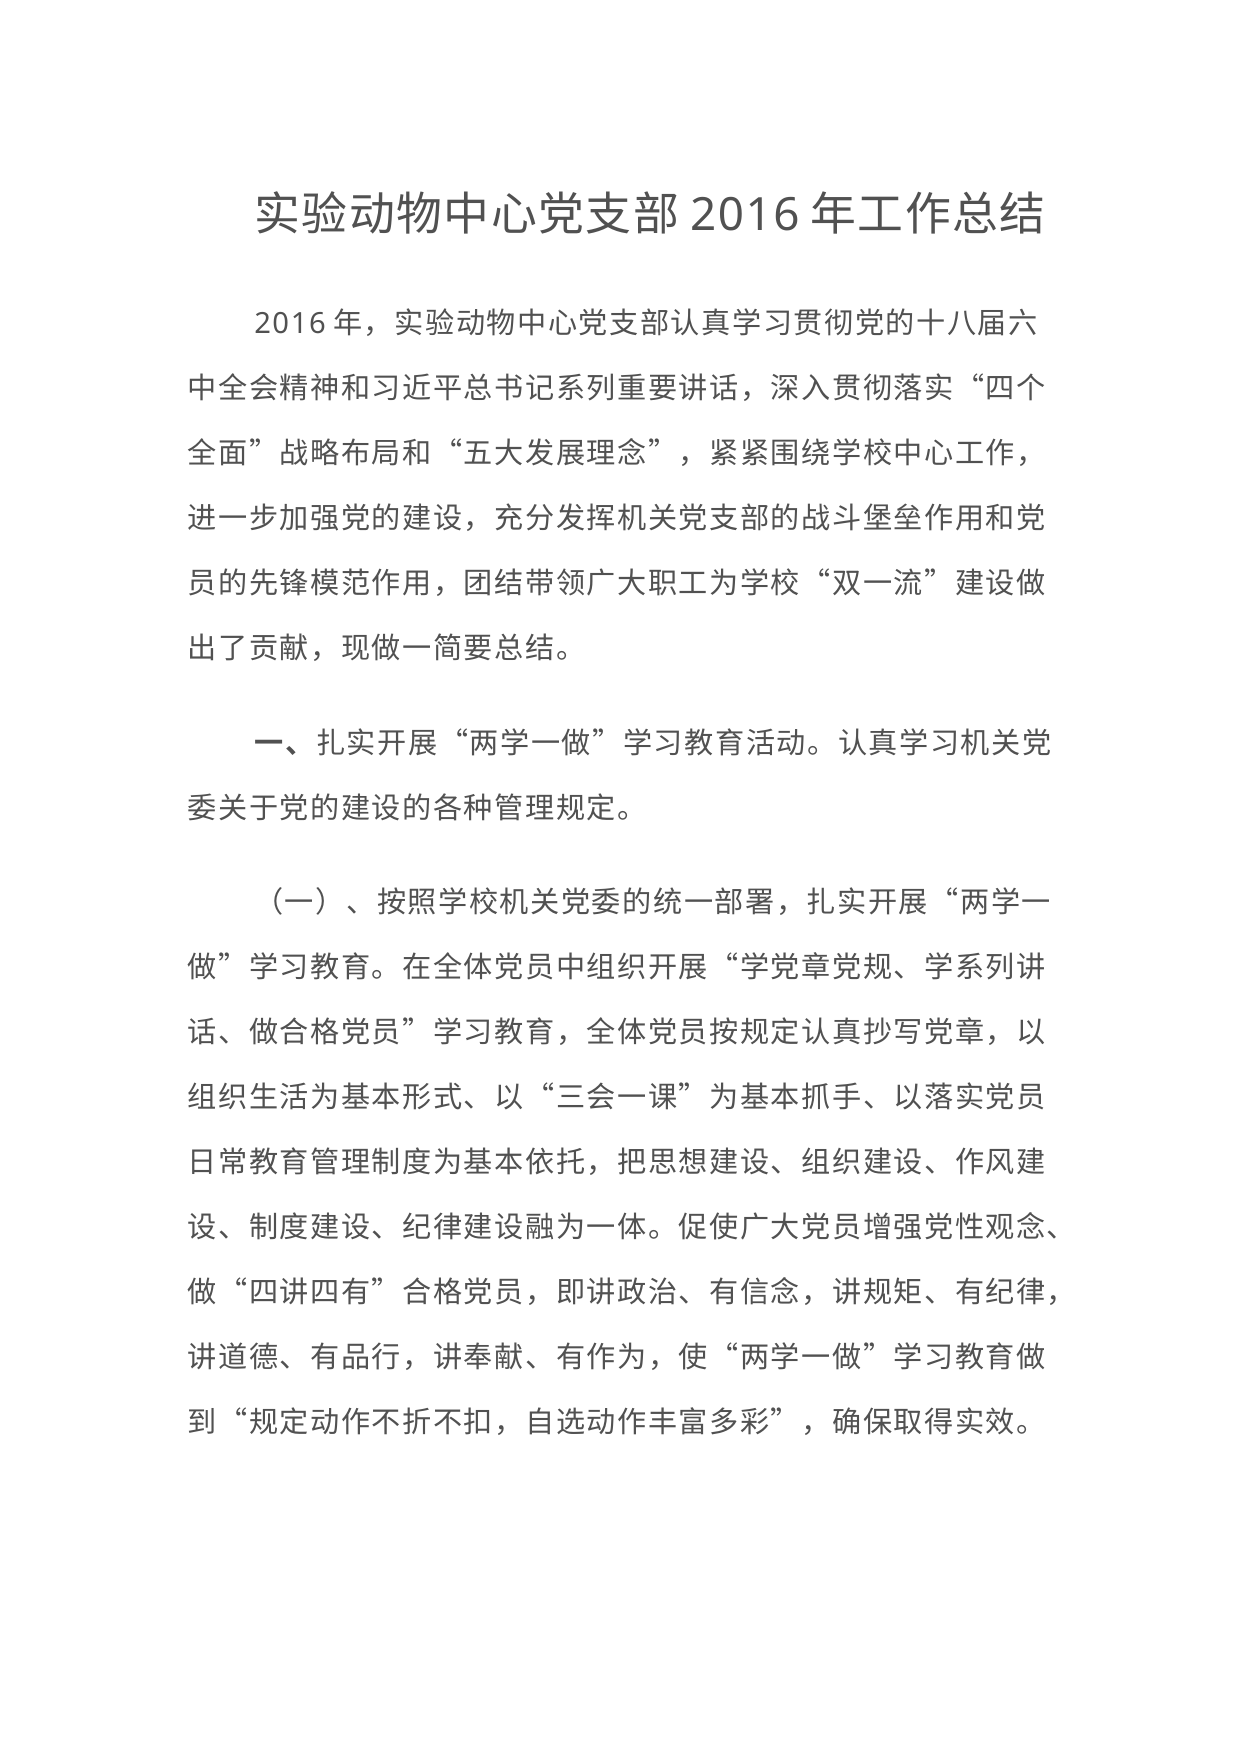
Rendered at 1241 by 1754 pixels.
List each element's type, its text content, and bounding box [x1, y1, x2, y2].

text （一）、按照学校机关党委的统一部署，扎实开展“两学一做”学习教育。在全体党员中组织开展“学党章党规、学系列讲话、做合格党员”学习教育，全体党员按规定认真抄写党章，以组织生活为基本形式、以“三会一课”为基本抓手、以落实党员日常教育管理制度为基本依托，把思想建设、组织建设、作风建设、制度建设、纪律建设融为一体。促使广大党员增强党性观念、做“四讲四有”合格党员，即讲政治、有信念，讲规矩、有纪律，讲道德、有品行，讲奉献、有作为，使“两学一做”学习教育做到“规定动作不折不扣，自选动作丰富多彩”，确保取得实效。 [187, 867, 1053, 1452]
text 实验动物中心党支部2016年工作总结 [187, 162, 1053, 259]
text 2016年，实验动物中心党支部认真学习贯彻党的十八届六中全会精神和习近平总书记系列重要讲话，深入贯彻落实“四个全面”战略布局和“五大发展理念”，紧紧围绕学校中心工作，进一步加强党的建设，充分发挥机关党支部的战斗堡垒作用和党员的先锋模范作用，团结带领广大职工为学校“双一流”建设做出了贡献，现做一简要总结。 [187, 289, 1053, 679]
text 一、扎实开展“两学一做”学习教育活动。认真学习机关党委关于党的建设的各种管理规定。 [187, 708, 1053, 838]
